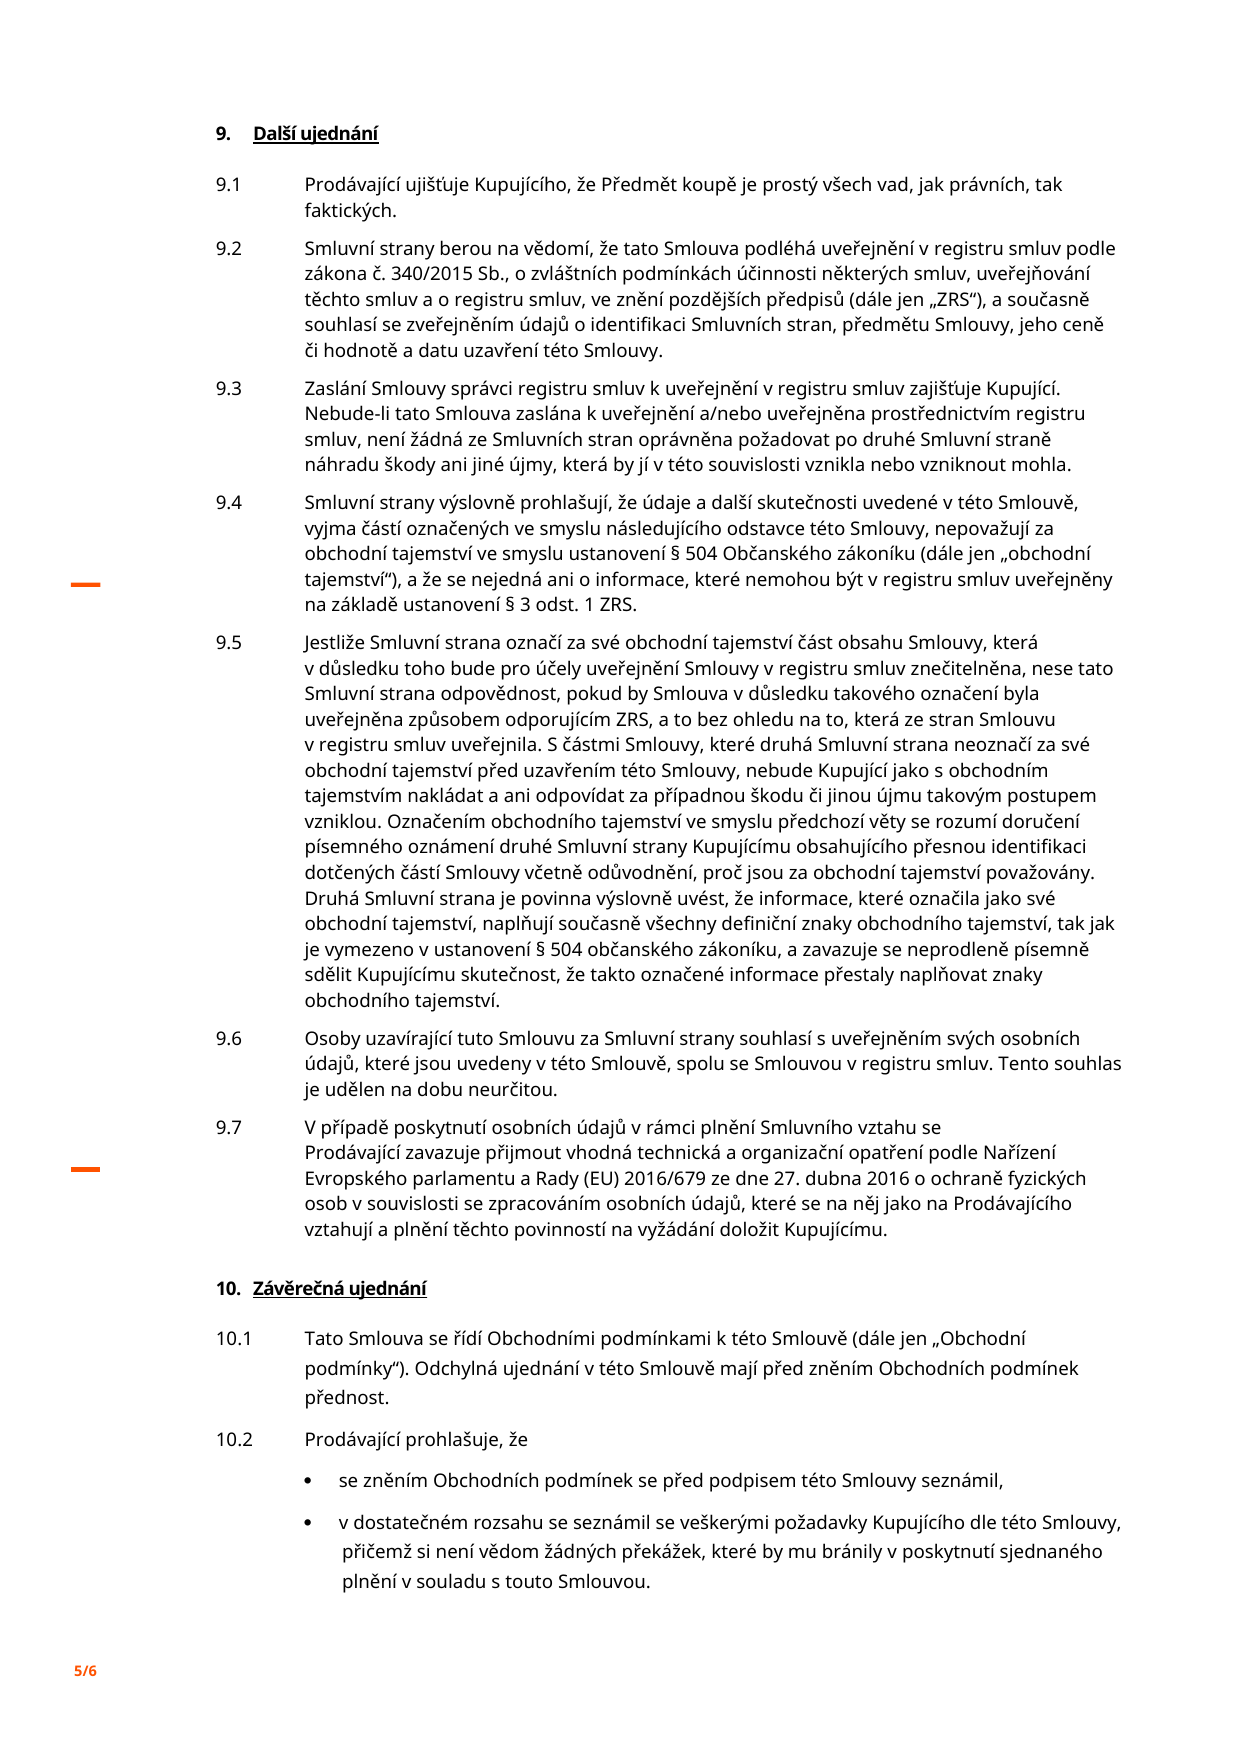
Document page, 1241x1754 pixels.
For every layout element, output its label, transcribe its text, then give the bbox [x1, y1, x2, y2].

list V případě poskytnutí osobních údajů v rámci plnění Smluvního vztahu se Prodávající zavazuje přijmout vhodná technická a organizační opatření podle Nařízení Evropského parlamentu a Rady (EU) 2016/679 ze dne 27. dubna 2016 o ochraně fyzických osob v souvislosti se zpracováním osobních údajů, které se na něj jako na Prodávajícího vztahují a plnění těchto povinností na vyžádání doložit Kupujícímu. [216, 1114, 1122, 1242]
list Jestliže Smluvní strana označí za své obchodní tajemství část obsahu Smlouvy, která v důsledku toho bude pro účely uveřejnění Smlouvy v registru smluv znečitelněna, nese tato Smluvní strana odpovědnost, pokud by Smlouva v důsledku takového označení byla uveřejněna způsobem odporujícím ZRS, a to bez ohledu na to, která ze stran Smlouvu v registru smluv uveřejnila. S částmi Smlouvy, které druhá Smluvní strana neoznačí za své obchodní tajemství před uzavřením této Smlouvy, nebude Kupující jako s obchodním tajemstvím nakládat a ani odpovídat za případnou škodu či jinou újmu takovým postupem vzniklou. Označením obchodního tajemství ve smyslu předchozí věty se rozumí doručení písemného oznámení druhé Smluvní strany Kupujícímu obsahujícího přesnou identifikaci dotčených částí Smlouvy včetně odůvodnění, proč jsou za obchodní tajemství považovány. Druhá Smluvní strana je povinna výslovně uvést, že informace, které označila jako své obchodní tajemství, naplňují současně všechny definiční znaky obchodního tajemství, tak jak je vymezeno v ustanovení § 504 občanského zákoníku, a zavazuje se neprodleně písemně sdělit Kupujícímu skutečnost, že takto označené informace přestaly naplňovat znaky obchodního tajemství. [216, 630, 1122, 1012]
list Smluvní strany berou na vědomí, že tato Smlouva podléhá uveřejnění v registru smluv podle zákona č. 340/2015 Sb., o zvláštních podmínkách účinnosti některých smluv, uveřejňování těchto smluv a o registru smluv, ve znění pozdějších předpisů (dále jen „ZRS“), a současně souhlasí se zveřejněním údajů o identifikaci Smluvních stran, předmětu Smlouvy, jeho ceně či hodnotě a datu uzavření této Smlouvy. [216, 235, 1122, 362]
list Zaslání Smlouvy správci registru smluv k uveřejnění v registru smluv zajišťuje Kupující. Nebude-li tato Smlouva zaslána k uveřejnění a/nebo uveřejněna prostřednictvím registru smluv, není žádná ze Smluvních stran oprávněna požadovat po druhé Smluvní straně náhradu škody ani jiné újmy, která by jí v této souvislosti vznikla nebo vzniknout mohla. [216, 375, 1122, 477]
list Tato Smlouva se řídí Obchodními podmínkami k této Smlouvě (dále jen „Obchodní podmínky“). Odchylná ujednání v této Smlouvě mají před zněním Obchodních podmínek přednost. [216, 1326, 1122, 1410]
list Prodávající prohlašuje, že [216, 1426, 1122, 1452]
text Závěrečná ujednání [216, 1275, 1122, 1301]
text Další ujednání [216, 121, 1122, 146]
list se zněním Obchodních podmínek se před podpisem této Smlouvy seznámil, [304, 1468, 1122, 1493]
list Prodávající ujišťuje Kupujícího, že Předmět koupě je prostý všech vad, jak právních, tak faktických. [216, 171, 1122, 222]
list v dostatečném rozsahu se seznámil se veškerými požadavky Kupujícího dle této Smlouvy, přičemž si není vědom žádných překážek, které by mu bránily v poskytnutí sjednaného plnění v souladu s touto Smlouvou. [304, 1509, 1122, 1594]
list Osoby uzavírající tuto Smlouvu za Smluvní strany souhlasí s uveřejněním svých osobních údajů, které jsou uvedeny v této Smlouvě, spolu se Smlouvou v registru smluv. Tento souhlas je udělen na dobu neurčitou. [216, 1025, 1122, 1102]
list Smluvní strany výslovně prohlašují, že údaje a další skutečnosti uvedené v této Smlouvě, vyjma částí označených ve smyslu následujícího odstavce této Smlouvy, nepovažují za obchodní tajemství ve smyslu ustanovení § 504 Občanského zákoníku (dále jen „obchodní tajemství“), a že se nejedná ani o informace, které nemohou být v registru smluv uveřejněny na základě ustanovení § 3 odst. 1 ZRS. [216, 489, 1122, 617]
